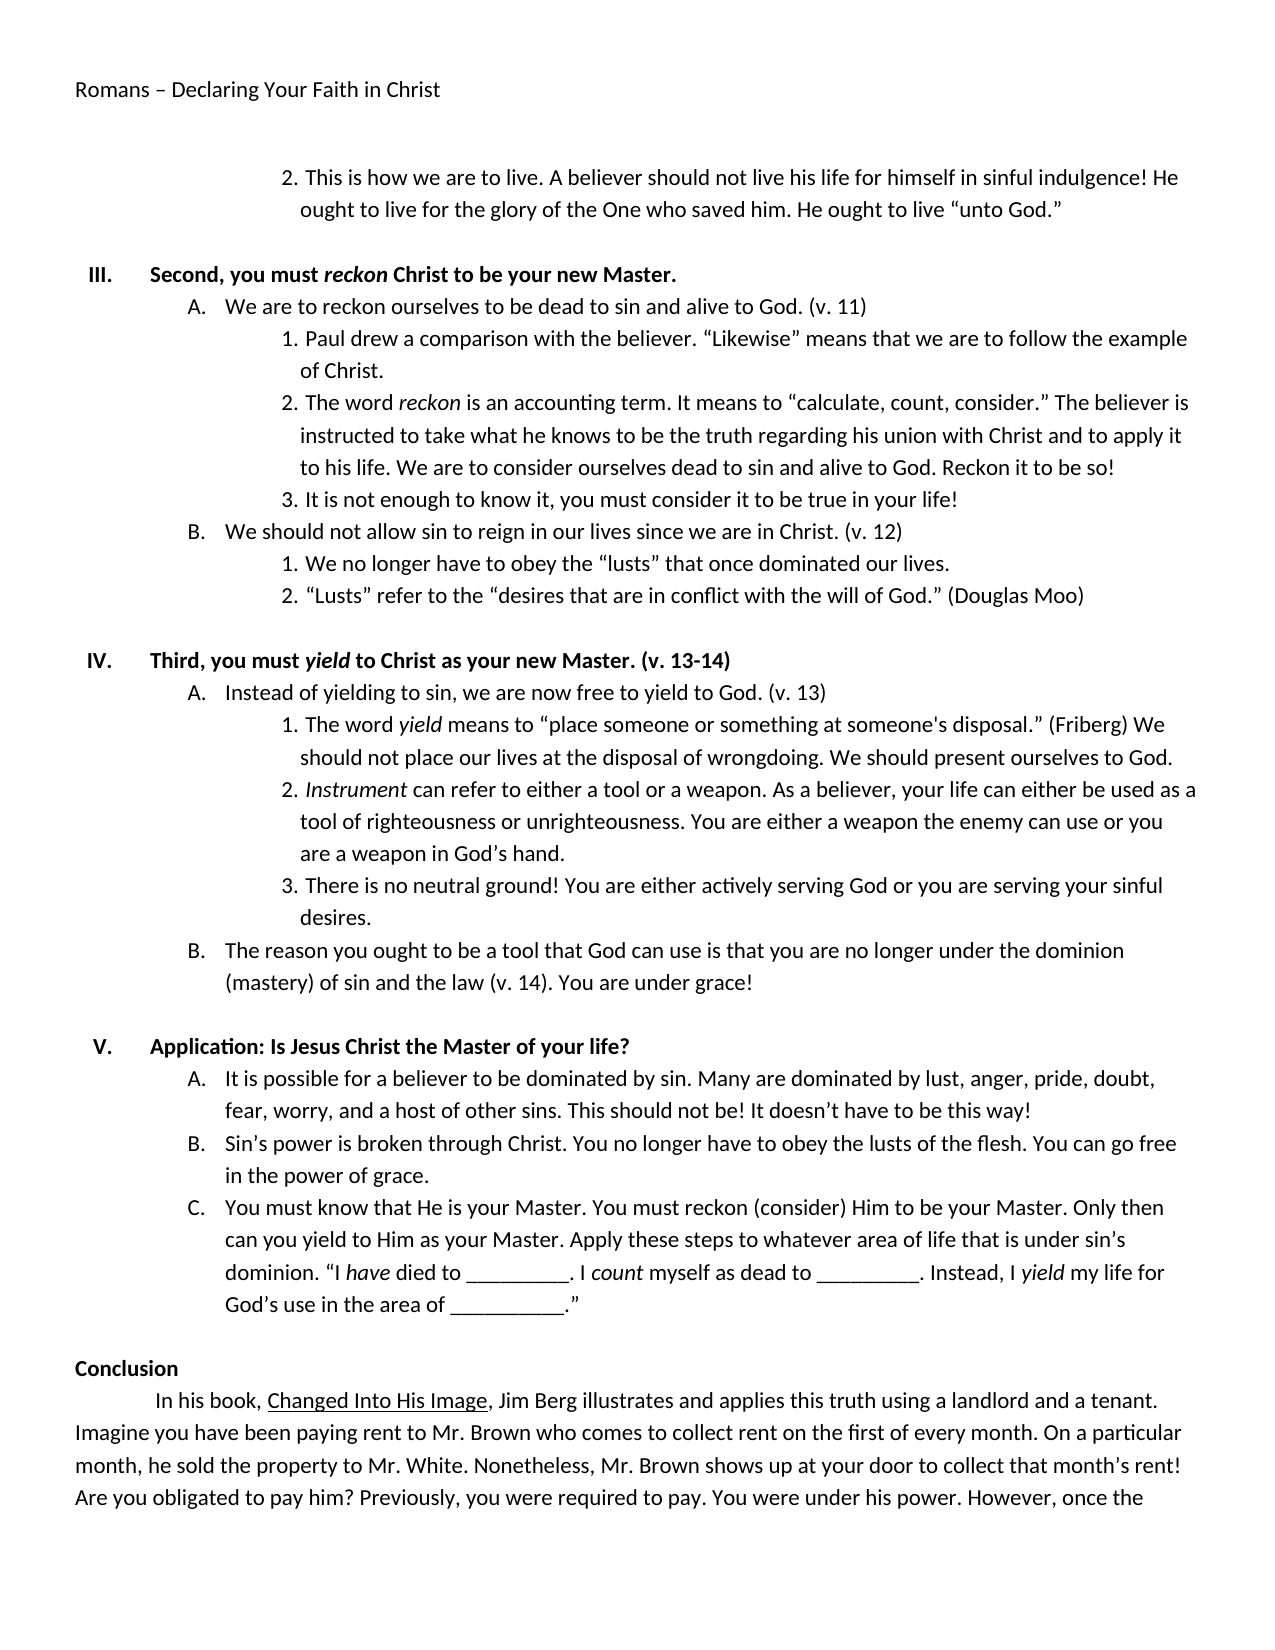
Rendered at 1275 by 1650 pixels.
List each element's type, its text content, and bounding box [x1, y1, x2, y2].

list This is how we are to live. A believer should not live his life for himself in sinful indulgence! He ought to live for the glory of the One who saved him. He ought to live “unto God.” [281, 163, 1200, 223]
list Sin’s power is broken through Christ. You no longer have to obey the lusts of the flesh. You can go free in the power of grace. [187, 1129, 1200, 1189]
list The word yield means to “place someone or something at someone's disposal.” (Friberg) We should not place our lives at the disposal of wrongdoing. We should present ourselves to God. [281, 710, 1200, 771]
list Instead of yielding to sin, we are now free to yield to God. (v. 13) [187, 678, 1200, 706]
list “Lusts” refer to the “desires that are in conflict with the will of God.” (Douglas Moo) [281, 582, 1200, 610]
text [75, 1386, 1200, 1511]
list We are to reckon ourselves to be dead to sin and alive to God. (v. 11) [187, 292, 1200, 320]
text Conclusion [75, 1354, 1200, 1382]
list You must know that He is your Master. You must reckon (consider) Him to be your Master. Only then can you yield to Him as your Master. Apply these steps to whatever area of life that is under sin’s dominion. “I have died to _________. I count myself as dead to _________. Instead, I yield my life for God’s use in the area of __________.” [187, 1193, 1200, 1318]
list Paul drew a comparison with the believer. “Likewise” means that we are to follow the example of Christ. [281, 324, 1200, 384]
list We should not allow sin to reign in our lives since we are in Christ. (v. 12) [187, 517, 1200, 545]
list Application: Is Jesus Christ the Master of your life? [112, 1032, 1200, 1060]
list There is no neutral ground! You are either actively serving God or you are serving your sinful desires. [281, 871, 1200, 932]
list It is not enough to know it, you must consider it to be true in your life! [281, 485, 1200, 513]
list We no longer have to obey the “lusts” that once dominated our lives. [281, 549, 1200, 577]
list Third, you must yield to Christ as your new Master. (v. 13-14) [112, 646, 1200, 674]
list The reason you ought to be a tool that God can use is that you are no longer under the dominion (mastery) of sin and the law (v. 14). You are under grace! [187, 936, 1200, 996]
list Second, you must reckon Christ to be your new Master. [112, 260, 1200, 288]
list Instrument can refer to either a tool or a weapon. As a believer, your life can either be used as a tool of righteousness or unrighteousness. You are either a weapon the enemy can use or you are a weapon in God’s hand. [281, 775, 1200, 867]
list The word reckon is an accounting term. It means to “calculate, count, consider.” The believer is instructed to take what he knows to be the truth regarding his union with Christ and to apply it to his life. We are to consider ourselves dead to sin and alive to God. Reckon it to be so! [281, 388, 1200, 481]
list It is possible for a believer to be dominated by sin. Many are dominated by lust, anger, pride, doubt, fear, worry, and a host of other sins. This should not be! It doesn’t have to be this way! [187, 1064, 1200, 1125]
